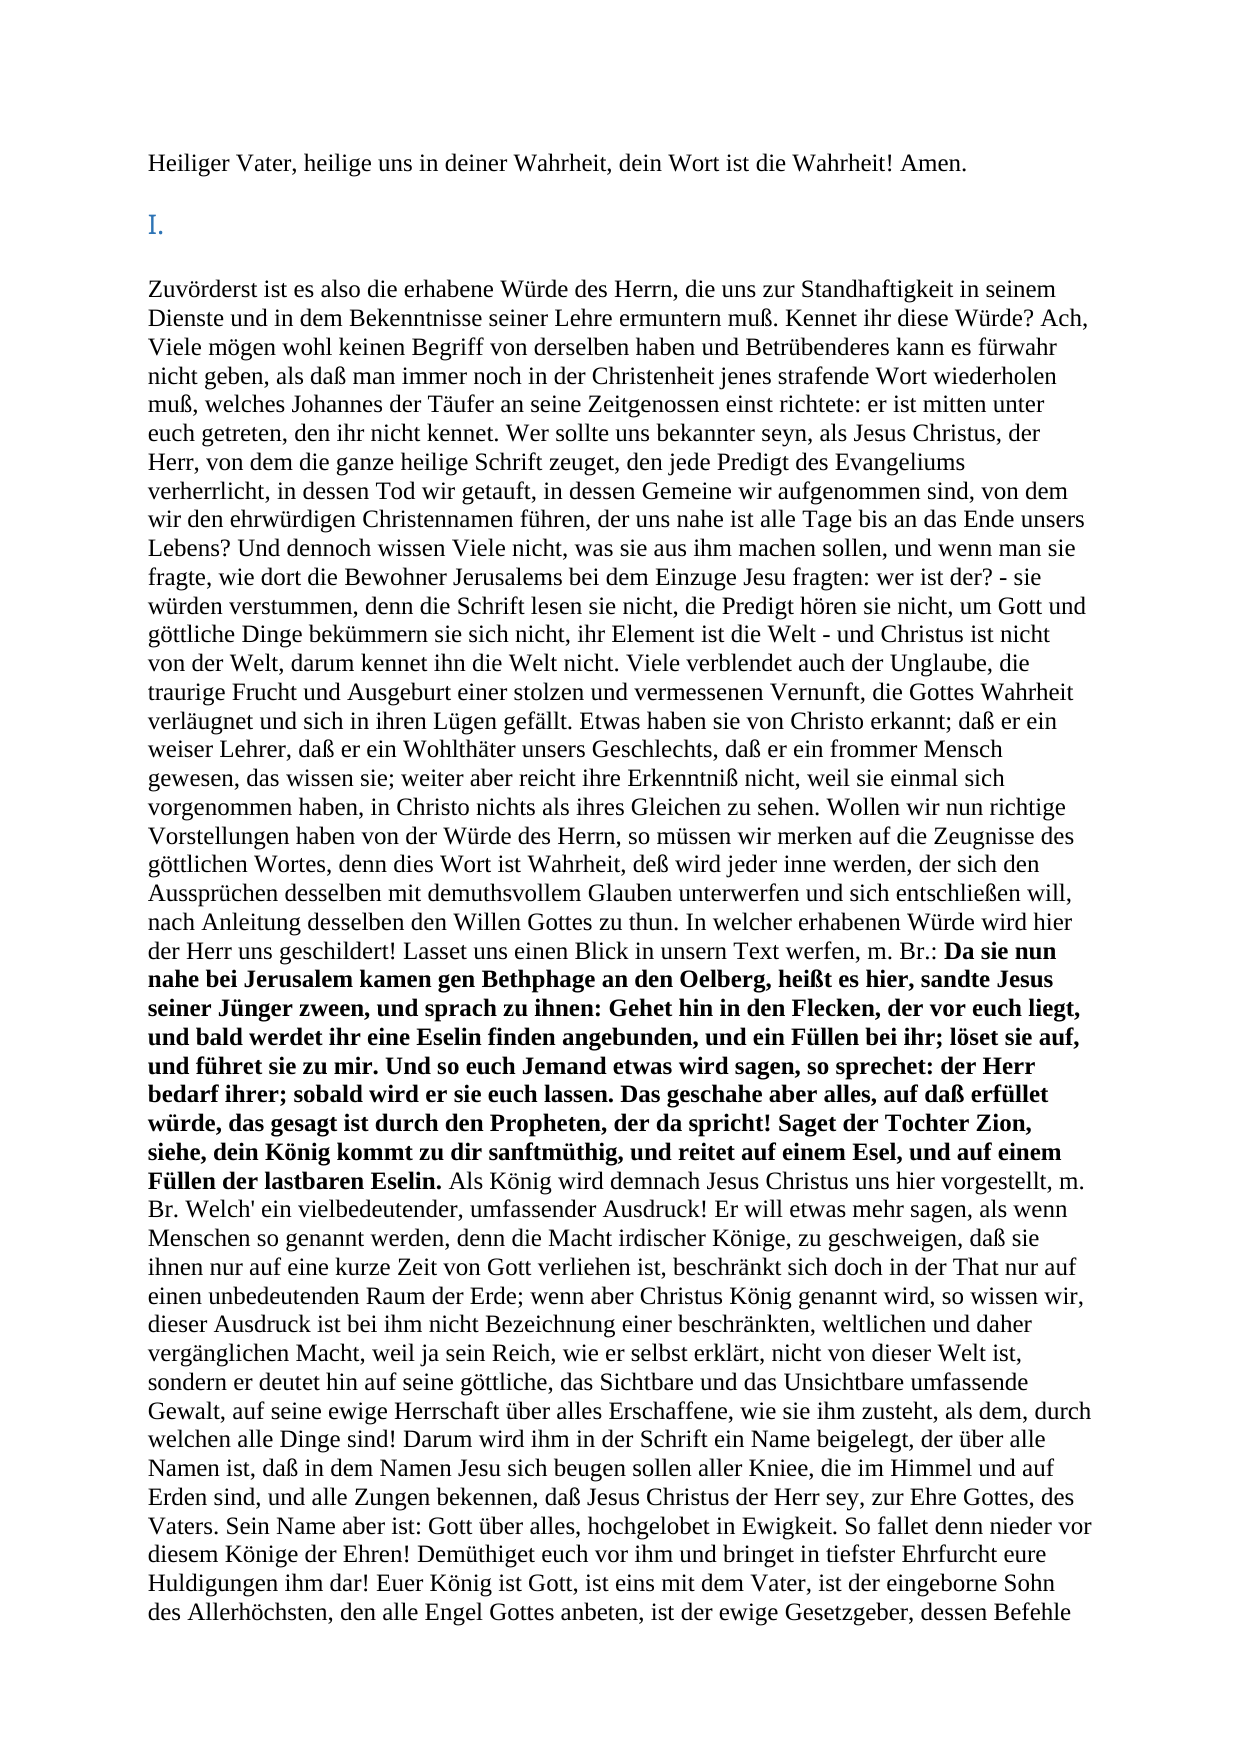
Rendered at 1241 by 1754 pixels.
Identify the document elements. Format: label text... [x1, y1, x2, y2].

list aus dem Segen, der die Beständigkeit in seinem Dienste krönet. [185, 148, 1093, 176]
text Heiliger Vater, heilige uns in deiner Wahrheit, dein Wort ist die Wahrheit! Amen. [148, 206, 1093, 234]
subtitle I. [148, 263, 1093, 300]
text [148, 332, 1093, 1626]
